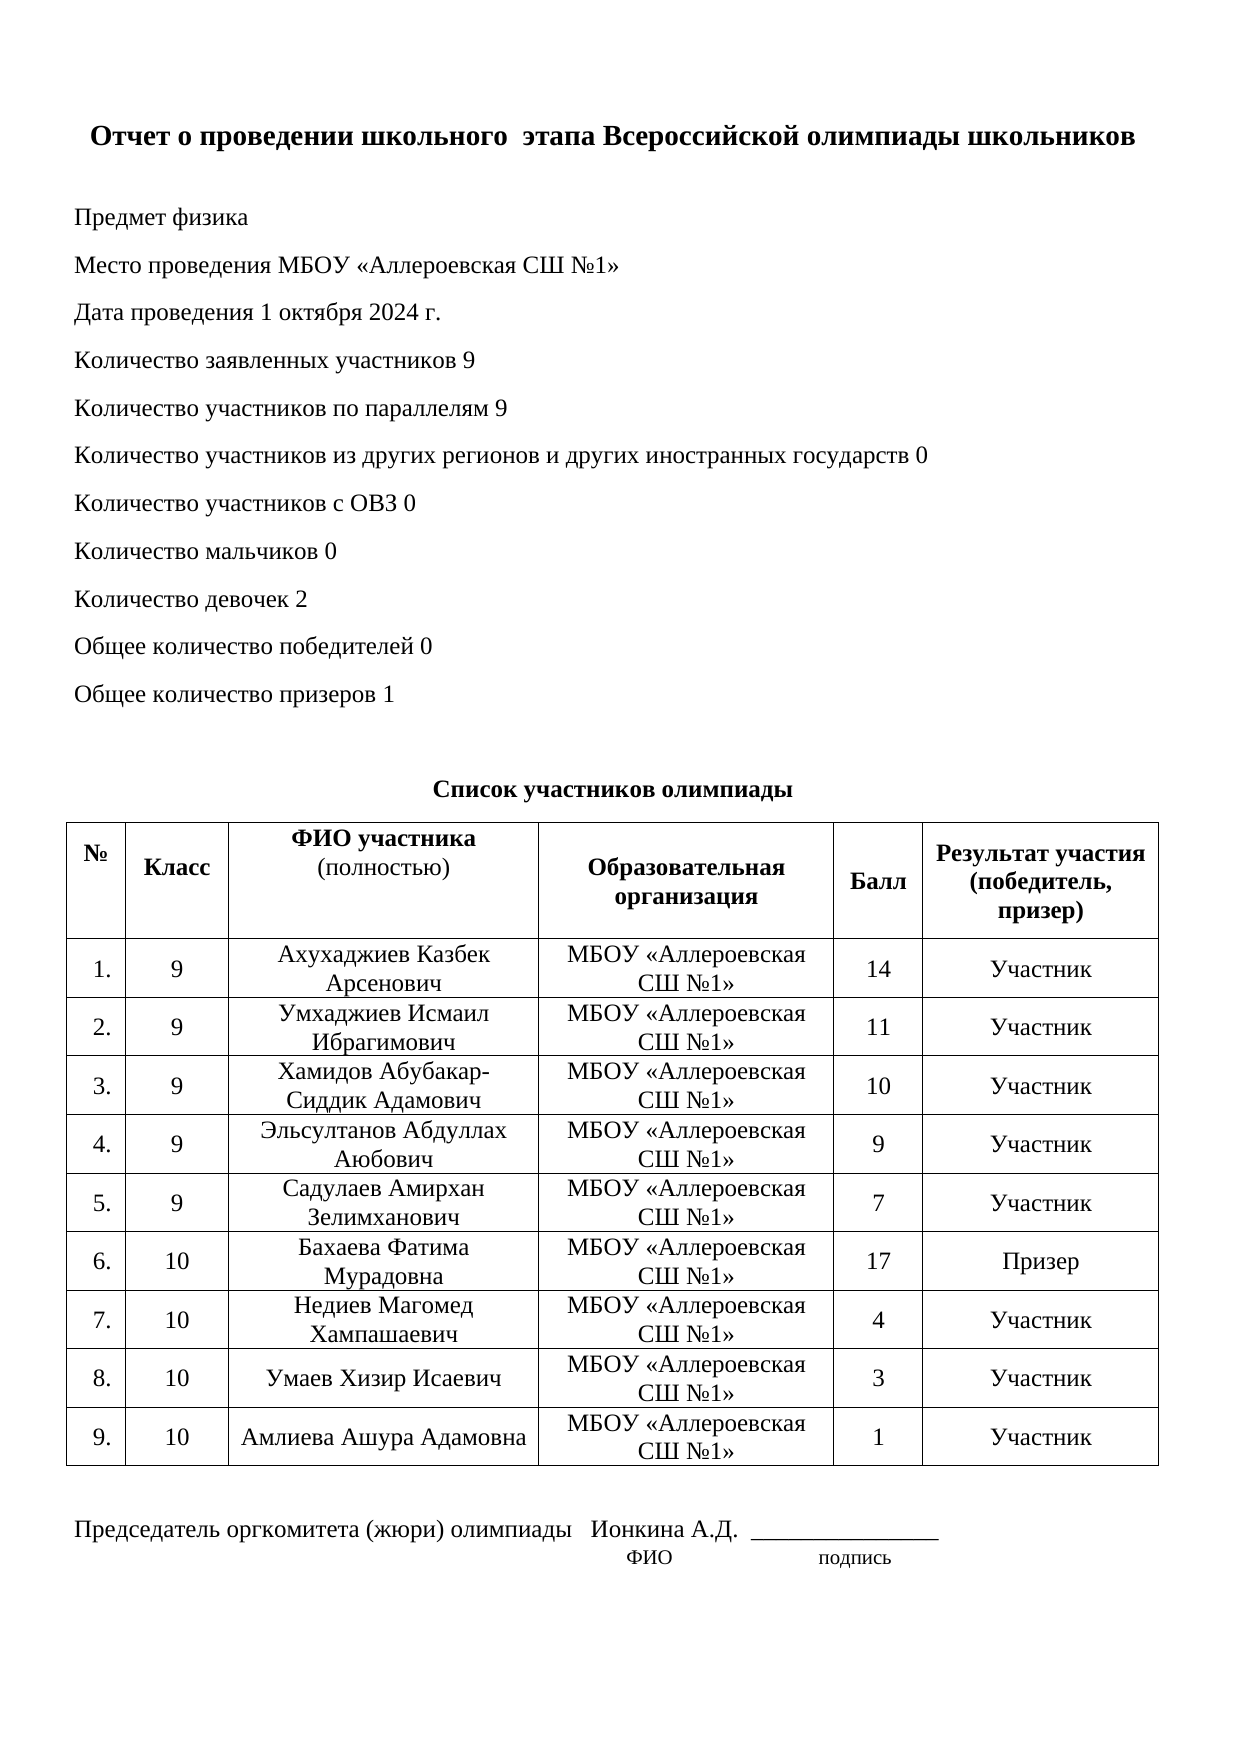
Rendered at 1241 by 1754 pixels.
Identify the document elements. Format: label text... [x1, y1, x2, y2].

table_cell Участник [923, 1291, 1158, 1348]
table_cell МБОУ «Аллероевская СШ №1» [539, 939, 833, 997]
table_cell 10 [126, 1349, 228, 1407]
table_cell Призер [923, 1232, 1158, 1289]
text Общее количество призеров 1 [74, 679, 1152, 708]
table_cell Недиев Магомед Хампашаевич [229, 1291, 538, 1348]
table_cell [67, 1232, 125, 1289]
table_cell 11 [834, 998, 922, 1055]
table_cell 1 [834, 1408, 922, 1465]
table_cell МБОУ «Аллероевская СШ №1» [539, 1349, 833, 1407]
table_cell МБОУ «Аллероевская СШ №1» [539, 1291, 833, 1348]
table_cell [67, 1115, 125, 1172]
text Отчет о проведении школьного этапа Всероссийской олимпиады школьников [74, 118, 1152, 152]
table_cell 9 [126, 939, 228, 997]
table_cell Участник [923, 1056, 1158, 1114]
table_cell [67, 1174, 125, 1231]
table_cell Амлиева Ашура Адамовна [229, 1408, 538, 1465]
table_cell Ахухаджиев Казбек Арсенович [229, 939, 538, 997]
table_cell 9 [834, 1115, 922, 1172]
table_cell МБОУ «Аллероевская СШ №1» [539, 1174, 833, 1231]
table_cell 10 [834, 1056, 922, 1114]
table_cell МБОУ «Аллероевская СШ №1» [539, 998, 833, 1055]
table_cell 9 [126, 998, 228, 1055]
table_cell Участник [923, 1408, 1158, 1465]
table_cell [67, 998, 125, 1055]
table_cell 9 [126, 1174, 228, 1231]
table_cell 9 [126, 1115, 228, 1172]
table_cell Участник [923, 998, 1158, 1055]
table_cell Участник [923, 1174, 1158, 1231]
table_cell 3 [834, 1349, 922, 1407]
table_cell 9 [126, 1056, 228, 1114]
table_cell МБОУ «Аллероевская СШ №1» [539, 1115, 833, 1172]
table_cell 17 [834, 1232, 922, 1289]
table_cell МБОУ «Аллероевская СШ №1» [539, 1232, 833, 1289]
text Количество участников из других регионов и других иностранных государств 0 [74, 441, 1152, 469]
table_cell Садулаев Амирхан Зелимханович [229, 1174, 538, 1231]
table_header № [67, 823, 125, 938]
table_cell 10 [126, 1408, 228, 1465]
table_cell Бахаева Фатима Мурадовна [229, 1232, 538, 1289]
text ФИО подпись [74, 1545, 1152, 1569]
text Количество заявленных участников 9 [74, 345, 1152, 374]
table_cell Участник [923, 1349, 1158, 1407]
table_cell [67, 1408, 125, 1465]
text Председатель оргкомитета (жюри) олимпиады Ионкина А.Д. _______________ [74, 1514, 1152, 1543]
table_cell [67, 1349, 125, 1407]
table_cell [67, 1056, 125, 1114]
text Количество мальчиков 0 [74, 536, 1152, 565]
table_cell МБОУ «Аллероевская СШ №1» [539, 1408, 833, 1465]
text Место проведения МБОУ «Аллероевская СШ №1» [74, 250, 1152, 278]
table_cell Участник [923, 1115, 1158, 1172]
table_cell 10 [126, 1291, 228, 1348]
table_header Балл [834, 823, 922, 938]
table_cell МБОУ «Аллероевская СШ №1» [539, 1056, 833, 1114]
table_cell 4 [834, 1291, 922, 1348]
table_cell Участник [923, 939, 1158, 997]
table_cell Эльсултанов Абдуллах Аюбович [229, 1115, 538, 1172]
text Количество участников с ОВЗ 0 [74, 488, 1152, 517]
table_cell [67, 939, 125, 997]
table_cell Хамидов Абубакар-Сиддик Адамович [229, 1056, 538, 1114]
text Количество участников по параллелям 9 [74, 393, 1152, 422]
table_cell Умхаджиев Исмаил Ибрагимович [229, 998, 538, 1055]
table_cell [67, 1291, 125, 1348]
table_header Класс [126, 823, 228, 938]
table_header Образовательная организация [539, 823, 833, 938]
table_header Результат участия (победитель, призер) [923, 823, 1158, 938]
text Дата проведения 1 октября 2024 г. [74, 297, 1152, 326]
table_cell 10 [126, 1232, 228, 1289]
table_cell Умаев Хизир Исаевич [229, 1349, 538, 1407]
table_cell 14 [834, 939, 922, 997]
text Количество девочек 2 [74, 584, 1152, 612]
text Общее количество победителей 0 [74, 631, 1152, 660]
text Предмет физика [74, 202, 1152, 231]
table_cell 7 [834, 1174, 922, 1231]
text Список участников олимпиады [74, 774, 1152, 803]
table_header ФИО участника (полностью) [229, 823, 538, 938]
